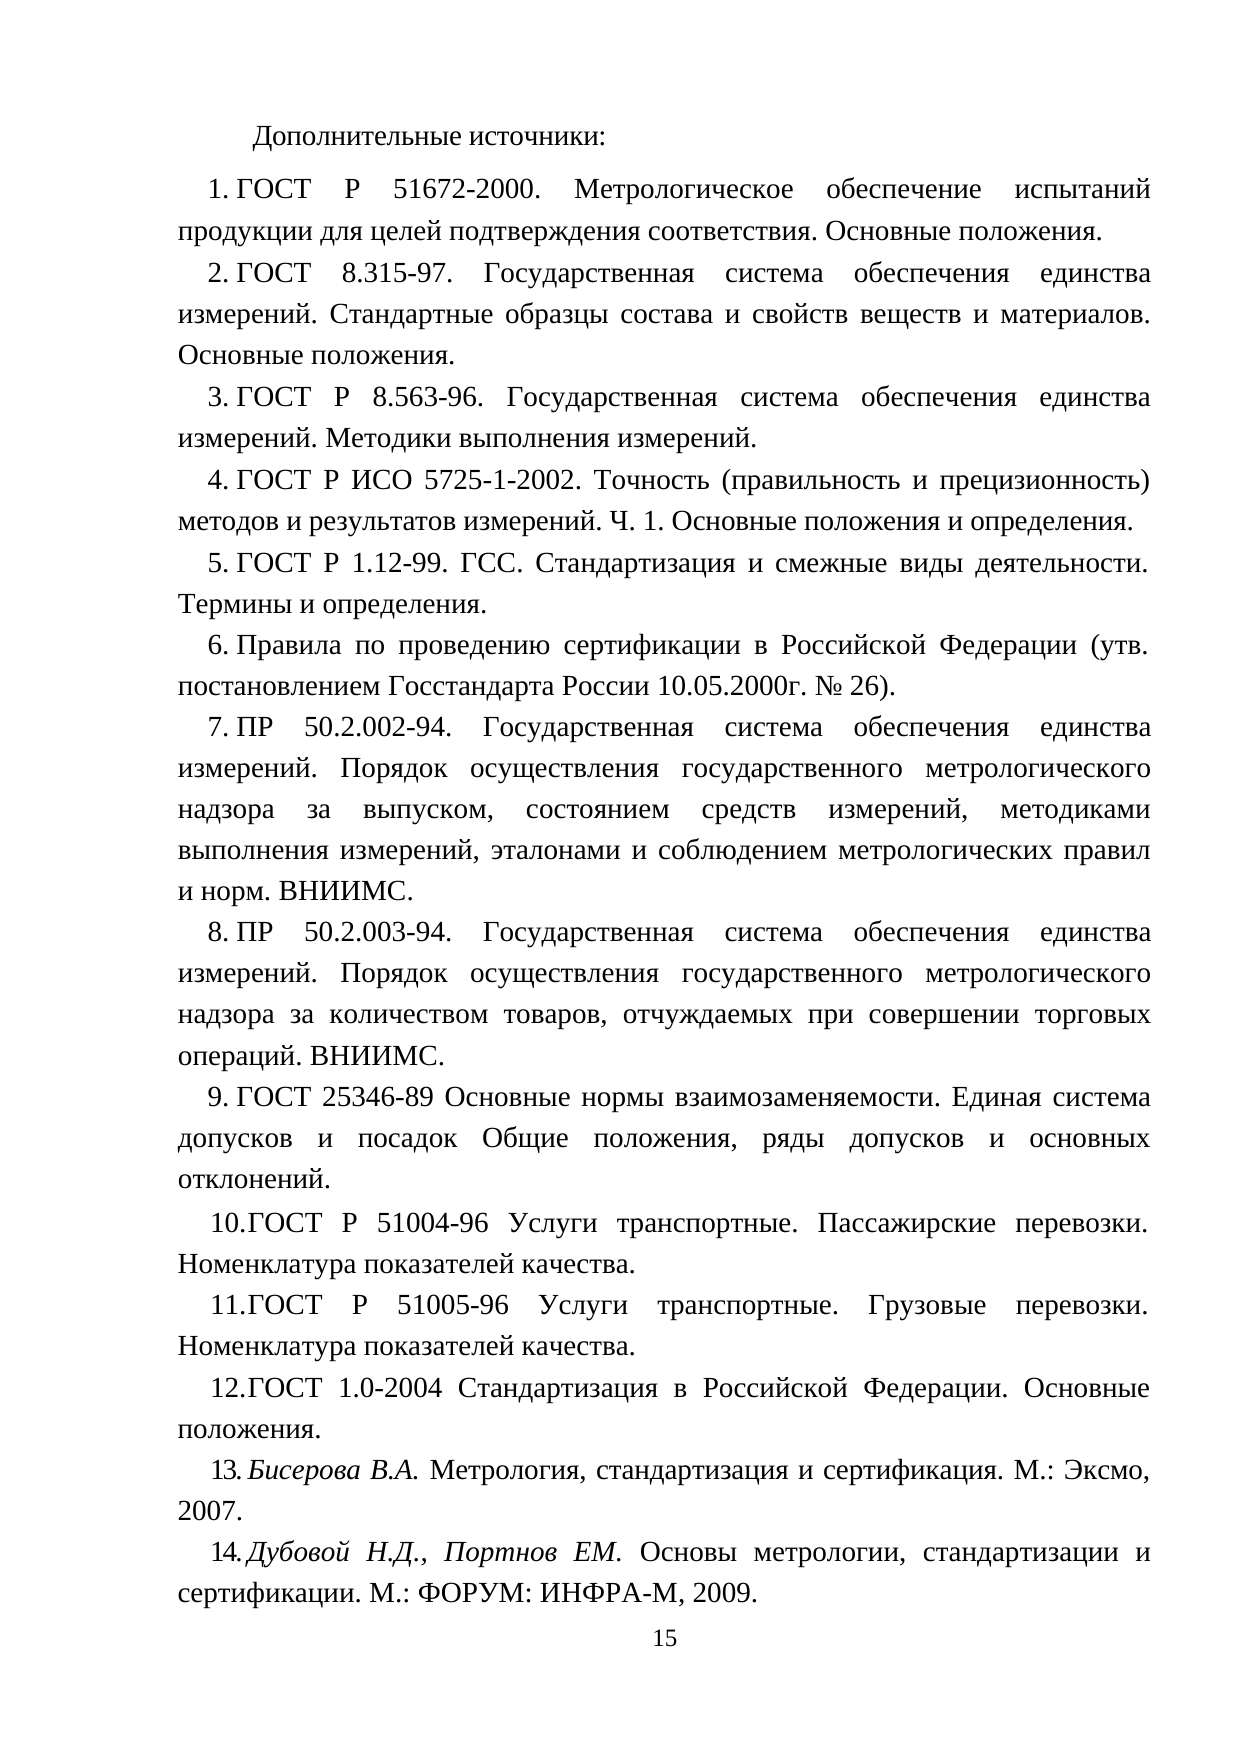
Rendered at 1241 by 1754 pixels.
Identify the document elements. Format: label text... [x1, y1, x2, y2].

list Дубовой Н.Д., Портнов ЕМ. Основы метрологии, стандартизации и сертификации. М.: ФОРУМ: ИНФРА-М, 2009. [177, 1529, 1151, 1611]
list Правила по проведению сертификации в Российской Федерации (утв. постановлением Госстандарта России 10.05.2000г. № 26). [178, 621, 1149, 703]
text Дополнительные источники: [252, 118, 1152, 152]
list ГОСТ Р 51672-2000. Метрологическое обеспечение испытаний продукции для целей подтверждения соответствия. Основные положения. [178, 166, 1151, 248]
list ПР 50.2.003-94. Государственная система обеспечения единства измерений. Порядок осуществления государственного метрологического надзора за количеством товаров, отчуждаемых при совершении торговых операций. ВНИИМС. [178, 909, 1152, 1073]
list Бисерова В.А. Метрология, стандартизация и сертификация. М.: Эксмо, 2007. [177, 1447, 1150, 1529]
list ПР 50.2.002-94. Государственная система обеспечения единства измерений. Порядок осуществления государственного метрологического надзора за выпуском, состоянием средств измерений, методиками выполнения измерений, эталонами и соблюдением метрологических правил и норм. ВНИИМС. [178, 704, 1152, 909]
list ГОСТ 25346-89 Основные нормы взаимозаменяемости. Единая система допусков и посадок Общие положения, ряды допусков и основных отклонений. [178, 1074, 1152, 1197]
list ГОСТ Р ИСО 5725-1-2002. Точность (правильность и прецизионность) методов и результатов измерений. Ч. 1. Основные положения и определения. [178, 457, 1151, 539]
list ГОСТ Р 51004-96 Услуги транспортные. Пассажирские перевозки. Номенклатура показателей качества. [177, 1200, 1149, 1282]
list ГОСТ Р 8.563-96. Государственная система обеспечения единства измерений. Методики выполнения измерений. [178, 373, 1152, 456]
list ГОСТ 8.315-97. Государственная система обеспечения единства измерений. Стандартные образцы состава и свойств веществ и материалов. Основные положения. [178, 249, 1152, 372]
list ГОСТ Р 1.12-99. ГСС. Стандартизация и смежные виды деятельности. Термины и определения. [178, 539, 1149, 621]
list ГОСТ Р 51005-96 Услуги транспортные. Грузовые перевозки. Номенклатура показателей качества. [177, 1282, 1149, 1364]
list ГОСТ 1.0-2004 Стандартизация в Российской Федерации. Основные положения. [177, 1364, 1151, 1447]
